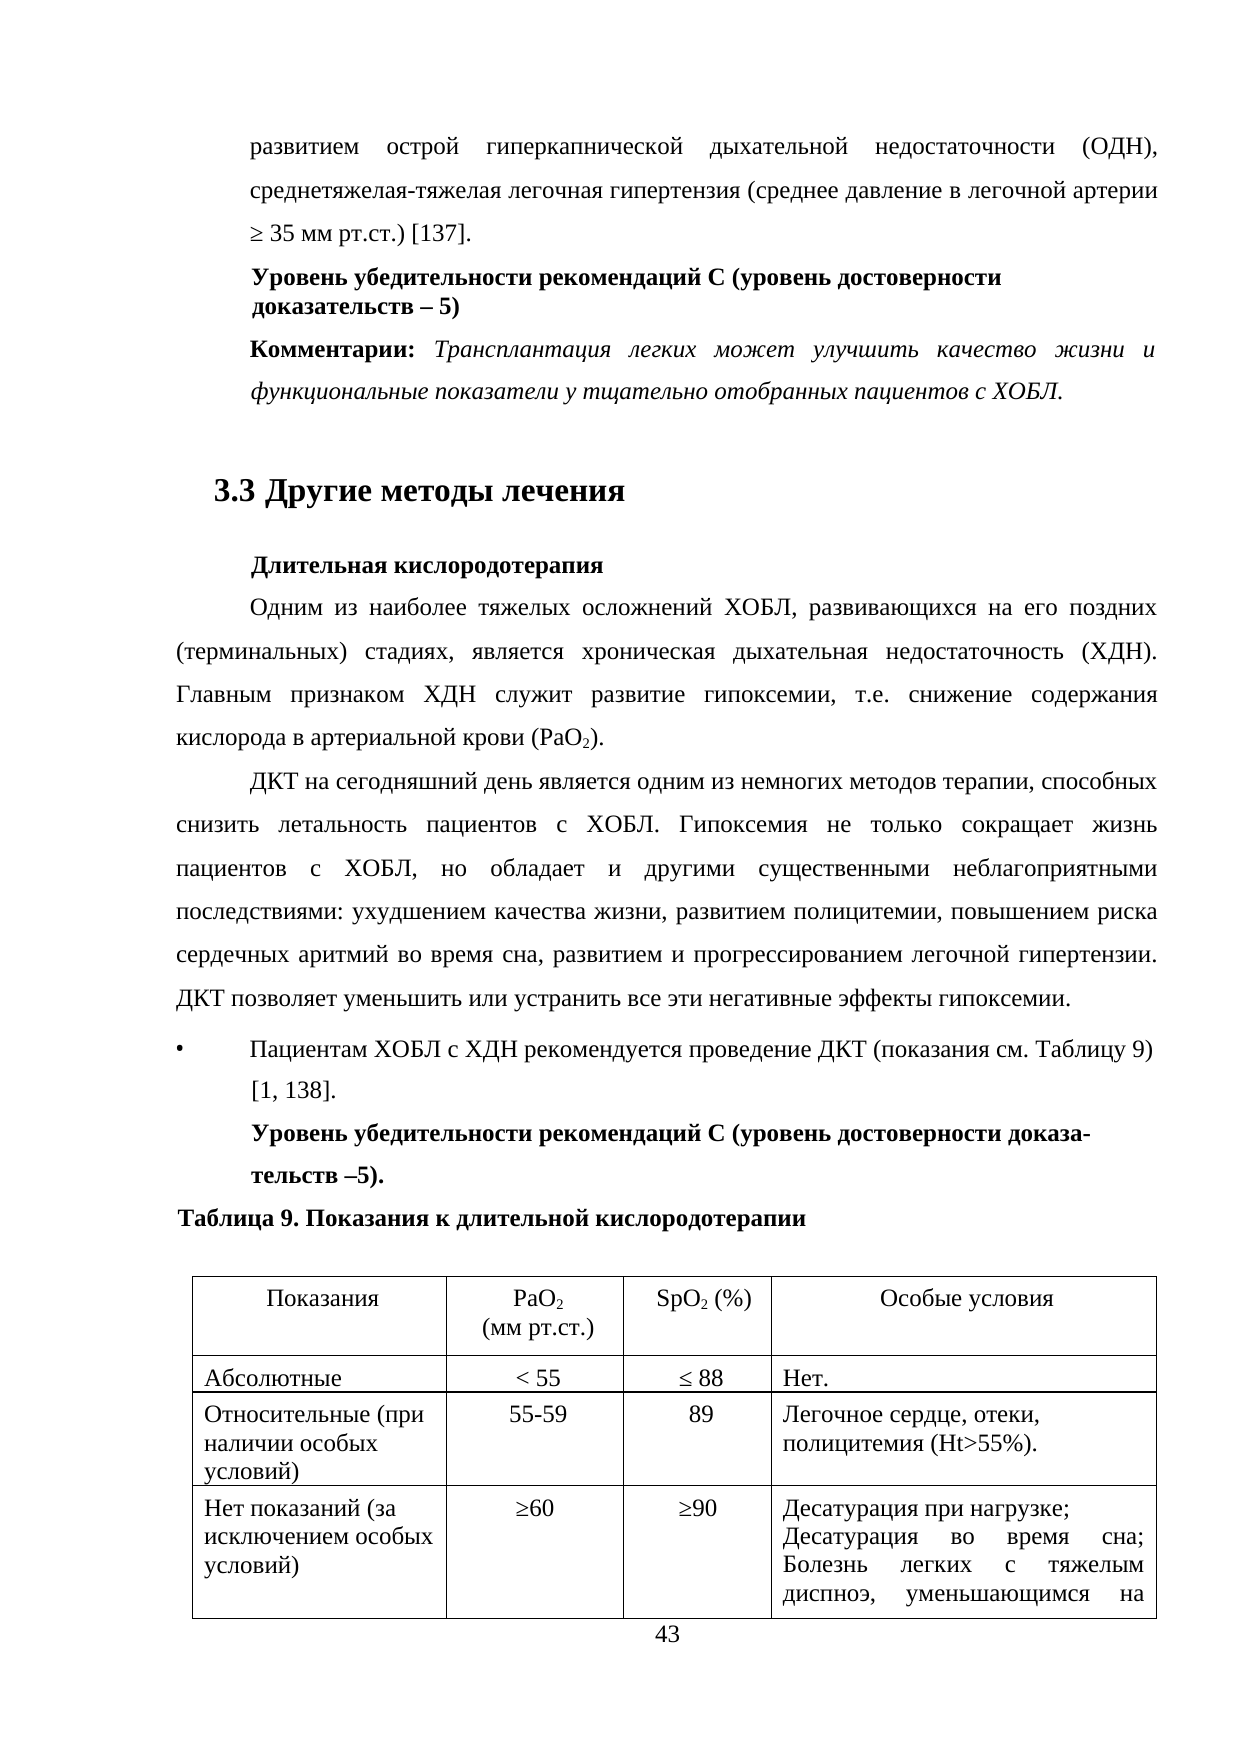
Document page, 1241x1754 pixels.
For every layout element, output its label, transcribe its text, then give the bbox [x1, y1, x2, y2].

table_header Показания [193, 1277, 446, 1355]
table_cell ≤ 88 [624, 1356, 771, 1391]
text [176, 131, 1158, 247]
table_cell ≥90 [624, 1486, 771, 1618]
table_cell Относительные (при наличии особых условий) [193, 1393, 446, 1485]
table_cell < 55 [447, 1356, 623, 1391]
subtitle 3.3 Другие методы лечения [214, 471, 1214, 509]
table_header PaO2 (мм рт.ст.) [447, 1277, 623, 1355]
table_cell Нет. [772, 1356, 1156, 1391]
table_cell Абсолютные [193, 1356, 446, 1391]
text тельств –5). [251, 1161, 1159, 1189]
text Одним из наиболее тяжелых осложнений ХОБЛ, развивающихся на его поздних (терминальных) стадиях, является хроническая дыхательная недостаточность (ХДН). Главным признаком ХДН служит развитие гипоксемии, т.е. снижение содержания кислорода в артериальной крови (РаО2). [176, 592, 1158, 751]
text [1, 138]. [251, 1075, 1158, 1104]
table_cell 55-59 [447, 1393, 623, 1485]
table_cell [193, 1486, 446, 1618]
subtitle Уровень убедительности рекомендаций С (уровень достоверности доказательств – 5) [251, 262, 1159, 320]
text • Пациентам ХОБЛ с ХДН рекомендуется проведение ДКТ (показания см. Таблицу 9) [59, 1031, 1217, 1065]
subtitle Таблица 9. Показания к длительной кислородотерапии [177, 1203, 1159, 1232]
text ДКТ на сегодняшний день является одним из немногих методов терапии, способных снизить летальность пациентов с ХОБЛ. Гипоксемия не только сокращает жизнь пациентов с ХОБЛ, но обладает и другими существенными неблагоприятными последствиями: ухудшением качества жизни, развитием полицитемии, повышением риска сердечных аритмий во время сна, развитием и прогрессированием легочной гипертензии. ДКТ позволяет уменьшить или устранить все эти негативные эффекты гипоксемии. [176, 766, 1158, 1012]
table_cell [772, 1486, 1156, 1618]
text Комментарии: Трансплантация легких может улучшить качество жизни и функциональные показатели у тщательно отобранных пациентов с ХОБЛ. [249, 334, 1158, 405]
text Уровень убедительности рекомендаций С (уровень достоверности доказа- [251, 1118, 1159, 1147]
table_header SрO2 (%) [624, 1277, 771, 1355]
table_cell ≥60 [447, 1486, 623, 1618]
table_cell Легочное сердце, отеки, полицитемия (Ht>55%). [772, 1393, 1156, 1485]
subtitle Длительная кислородотерапия [251, 550, 1159, 578]
table_header Особые условия [772, 1277, 1156, 1355]
table_cell 89 [624, 1393, 771, 1485]
